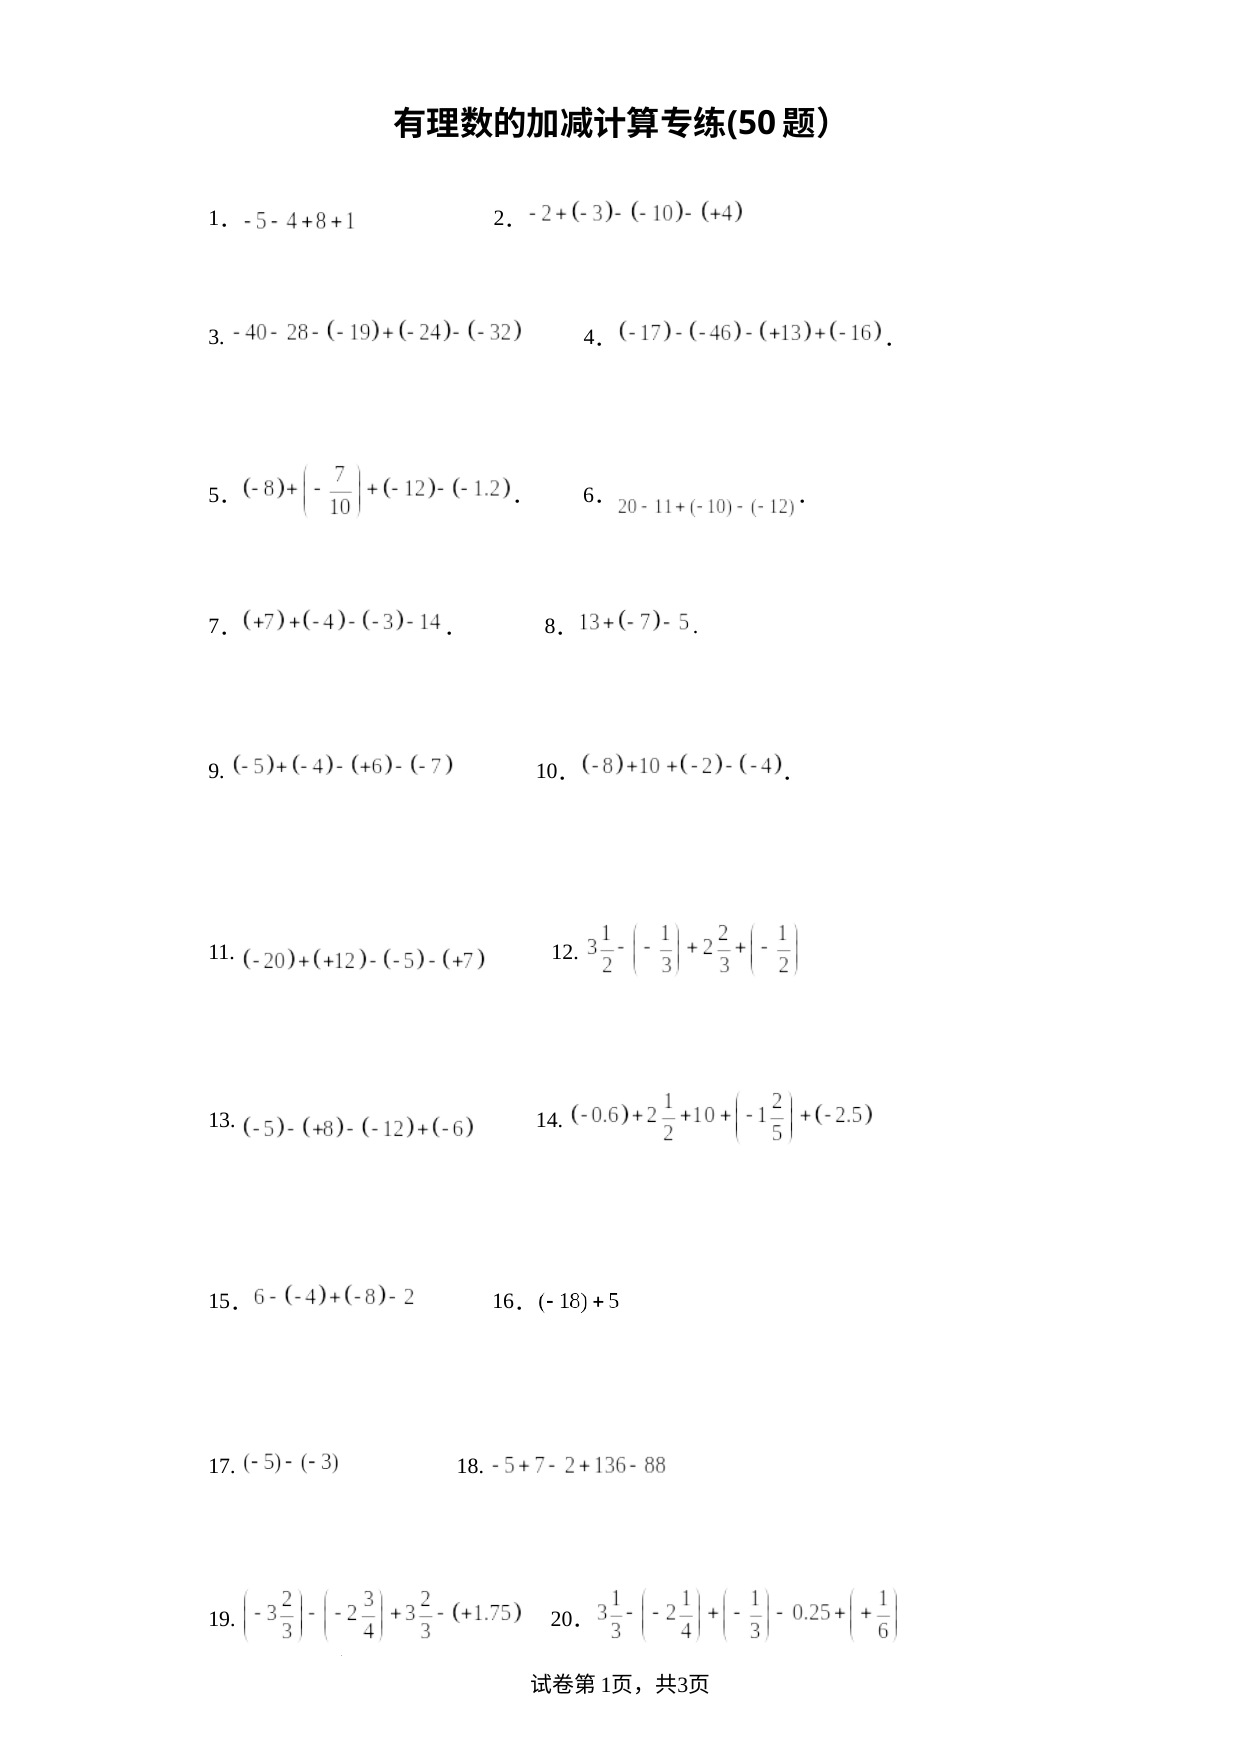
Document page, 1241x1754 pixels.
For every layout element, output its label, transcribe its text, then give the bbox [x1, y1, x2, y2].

text 17. 18. [208, 1448, 1032, 1483]
text 1． 2． [208, 196, 1032, 239]
text 15． 16． [208, 1279, 1032, 1322]
text 有理数的加减计算专练(50题） [208, 97, 1032, 145]
text 19. 20． [208, 1584, 1032, 1653]
text 3. 4．． [208, 315, 1032, 359]
text 11. 12. [208, 918, 1032, 985]
text 9. 10．． [208, 748, 1032, 792]
text 13. 14. [208, 1086, 1032, 1153]
text 5．． 6．． [208, 459, 1032, 529]
text 7．． 8．. [208, 604, 1032, 648]
